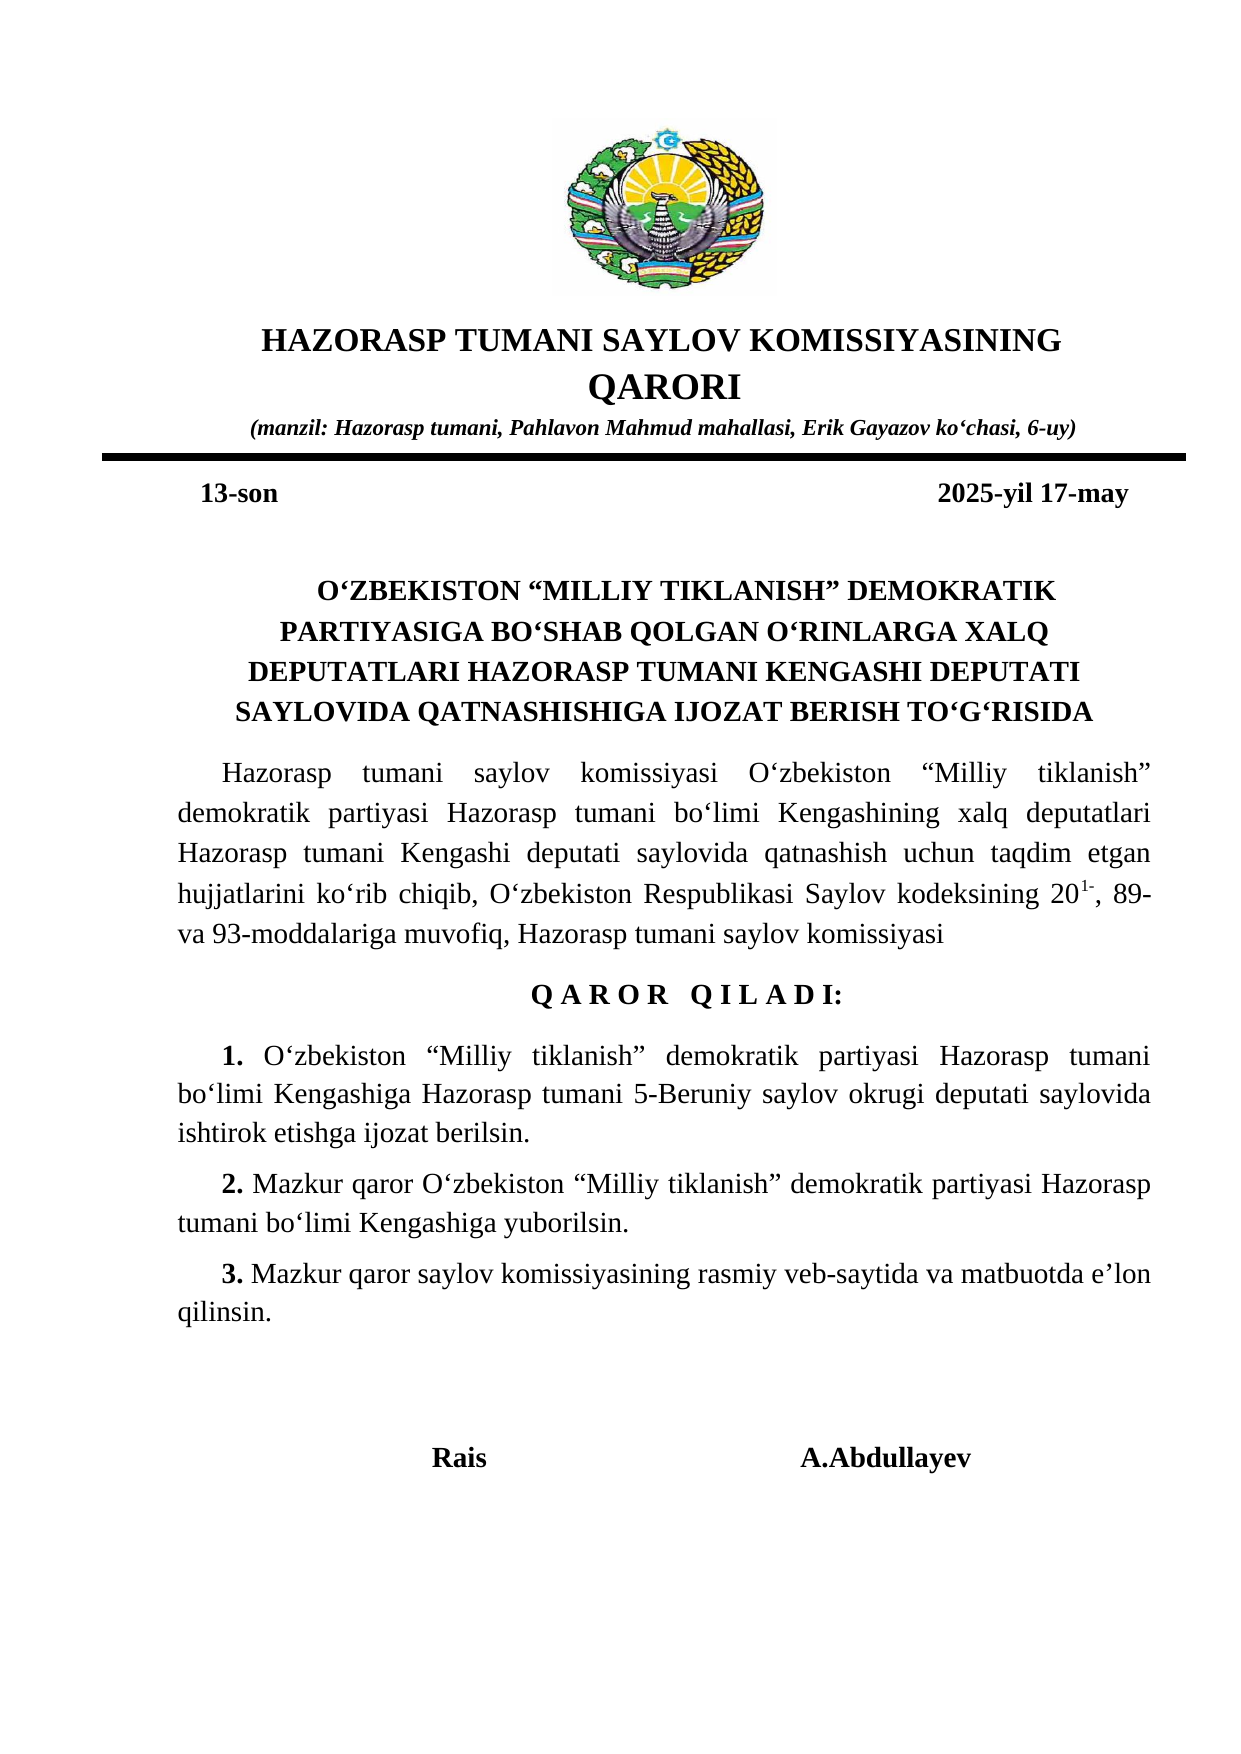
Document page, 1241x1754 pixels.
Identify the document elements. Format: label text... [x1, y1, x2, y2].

text HAZORASP TUMANI SAYLOV KOMISSIYASINING [165, 320, 1158, 358]
text 13-son 2025-yil 17-may [177, 476, 1152, 509]
text (manzil: Hazorasp tumani, Pahlavon Mahmud mahallasi, Erik Gayazov ko‘chasi, 6-uy) [177, 414, 1152, 440]
text Rais A.Abdullayev [251, 1440, 1152, 1473]
text QARORI [177, 364, 1152, 407]
text 2. Mazkur qaror O‘zbekiston “Milliy tiklanish” demokratik partiyasi Hazorasp tumani bo‘limi Kengashiga yuborilsin. [177, 1166, 1152, 1238]
text Q A R O R Q I L A D I: [177, 977, 1152, 1011]
text 1. O‘zbekiston “Milliy tiklanish” demokratik partiyasi Hazorasp tumani bo‘limi Kengashiga Hazorasp tumani 5-Beruniy saylov okrugi deputati saylovida ishtirok etishga ijozat berilsin. [177, 1038, 1152, 1149]
text O‘ZBEKISTON “MILLIY TIKLANISH” DEMOKRATIK PARTIYASIGA BO‘SHAB QOLGAN O‘RINLARGA XALQ DEPUTATLARI HAZORASP TUMANI KENGASHI DEPUTATI SAYLOVIDA QATNASHISHIGA IJOZAT BERISH TO‘GʻRISIDA [177, 573, 1152, 728]
picture [552, 118, 777, 296]
text 3. Mazkur qaror saylov komissiyasining rasmiy veb-saytida va matbuotda e’lon qilinsin. [177, 1256, 1152, 1328]
text Hazorasp tumani saylov komissiyasi O‘zbekiston “Milliy tiklanish” demokratik partiyasi Hazorasp tumani bo‘limi Kengashining xalq deputatlari Hazorasp tumani Kengashi deputati saylovida qatnashish uchun taqdim etgan hujjatlarini ko‘rib chiqib, O‘zbekiston Respublikasi Saylov kodeksining 201-, 89- va 93-moddalariga muvofiq, Hazorasp tumani saylov komissiyasi [177, 755, 1152, 949]
